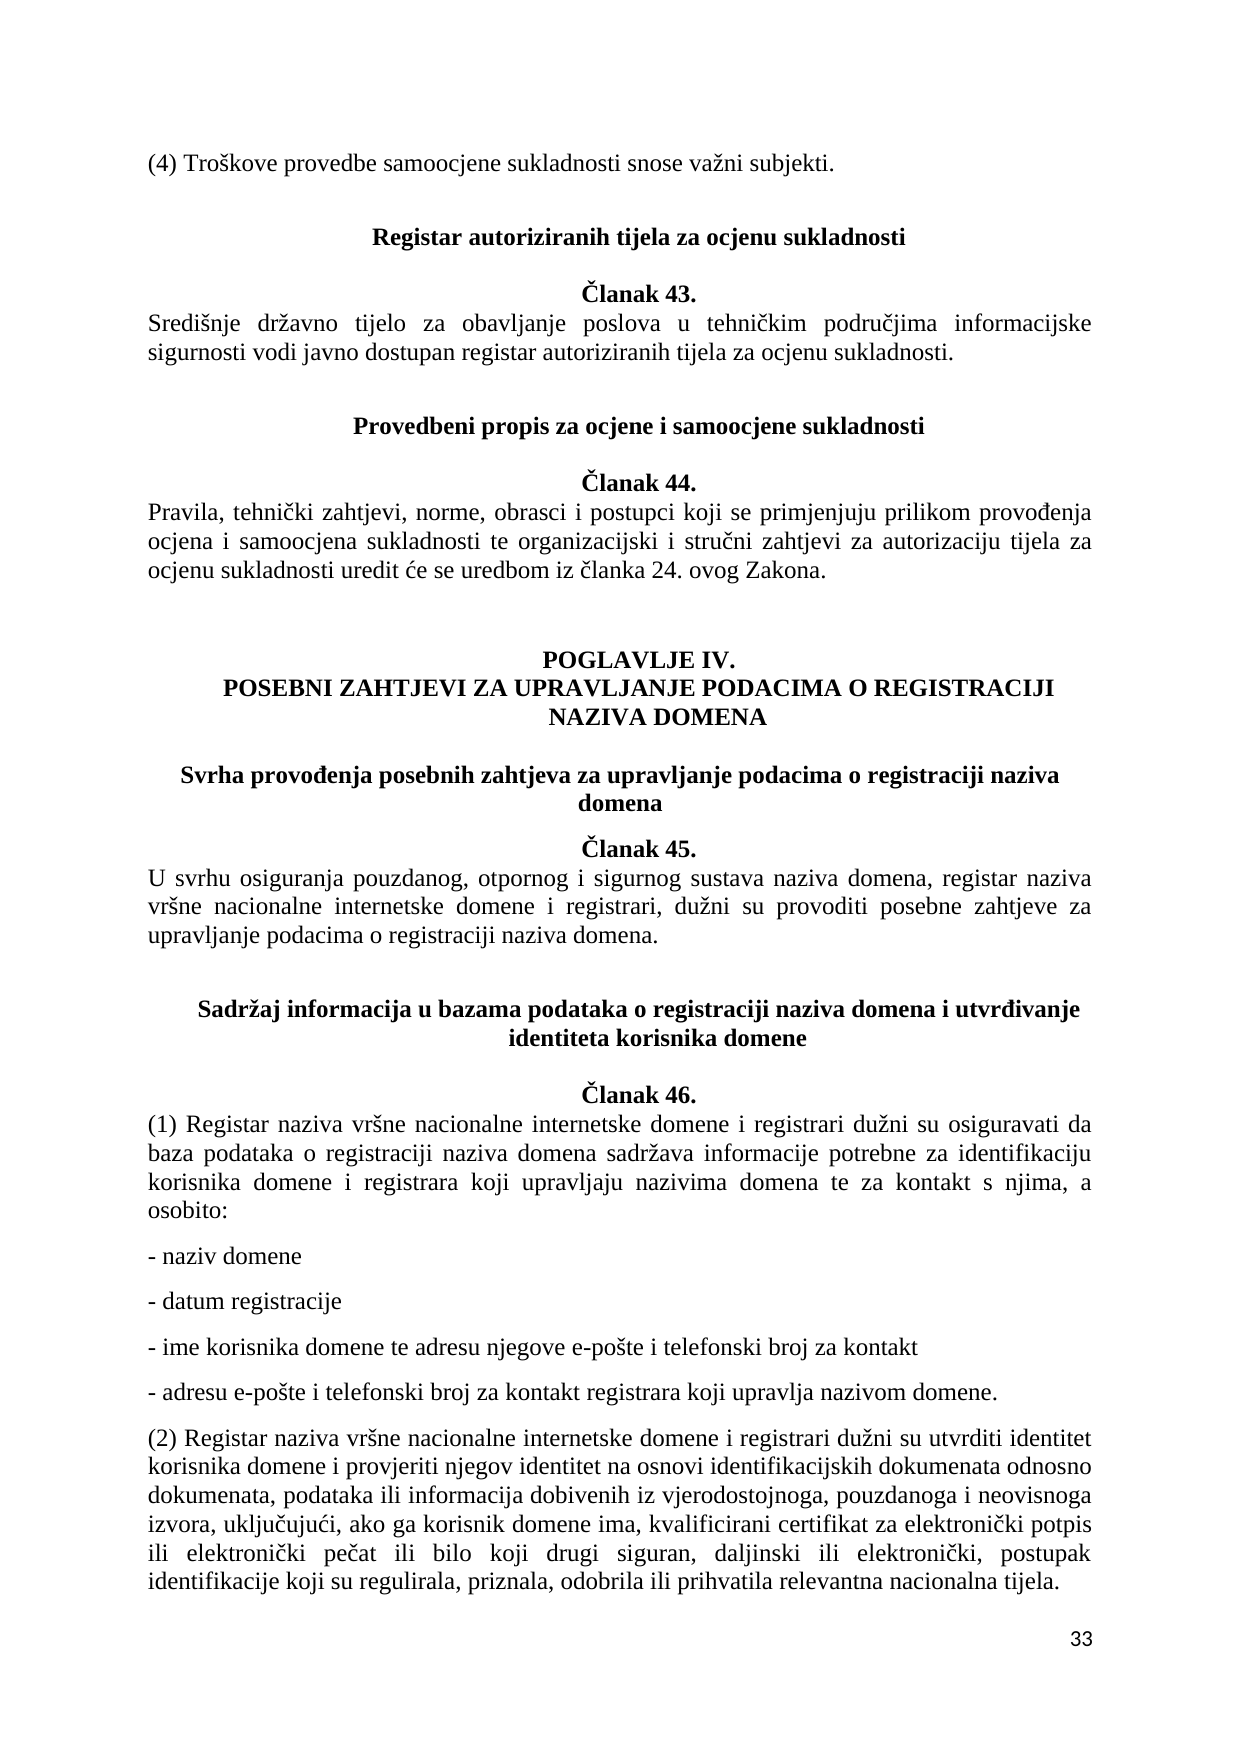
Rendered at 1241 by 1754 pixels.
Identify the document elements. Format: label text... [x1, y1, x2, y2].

text Provedbeni propis za ocjene i samoocjene sukladnosti [185, 411, 1093, 440]
text (2) Registar naziva vršne nacionalne internetske domene i registrari dužni su utvrditi identitet korisnika domene i provjeriti njegov identitet na osnovi identifikacijskih dokumenata odnosno dokumenata, podataka ili informacija dobivenih iz vjerodostojnoga, pouzdanoga i neovisnoga izvora, uključujući, ako ga korisnik domene ima, kvalificirani certifikat za elektronički potpis ili elektronički pečat ili bilo koji drugi siguran, daljinski ili elektronički, postupak identifikacije koji su regulirala, priznala, odobrila ili prihvatila relevantna nacionalna tijela. [148, 1423, 1093, 1595]
text POGLAVLJE IV. [185, 645, 1093, 673]
text Članak 46. [185, 1081, 1093, 1109]
text Svrha provođenja posebnih zahtjeva za upravljanje podacima o registraciji naziva domena [148, 760, 1093, 817]
text U svrhu osiguranja pouzdanog, otpornog i sigurnog sustava naziva domena, registar naziva vršne nacionalne internetske domene i registrari, dužni su provoditi posebne zahtjeve za upravljanje podacima o registraciji naziva domena. [148, 863, 1093, 949]
text - naziv domene [148, 1241, 1093, 1270]
text Sadržaj informacija u bazama podataka o registraciji naziva domena i utvrđivanje identiteta korisnika domene [185, 994, 1093, 1052]
text Članak 44. [185, 468, 1093, 497]
text Središnje državno tijelo za obavljanje poslova u tehničkim područjima informacijske sigurnosti vodi javno dostupan registar autoriziranih tijela za ocjenu sukladnosti. [148, 308, 1093, 366]
text POSEBNI ZAHTJEVI ZA UPRAVLJANJE PODACIMA O REGISTRACIJI NAZIVA DOMENA [185, 673, 1093, 731]
text (4) Troškove provedbe samoocjene sukladnosti snose važni subjekti. [148, 148, 1093, 176]
text Članak 43. [185, 279, 1093, 308]
text Članak 45. [185, 834, 1093, 863]
text - datum registracije [148, 1286, 1093, 1315]
text Pravila, tehnički zahtjevi, norme, obrasci i postupci koji se primjenjuju prilikom provođenja ocjena i samoocjena sukladnosti te organizacijski i stručni zahtjevi za autorizaciju tijela za ocjenu sukladnosti uredit će se uredbom iz članka 24. ovog Zakona. [148, 497, 1093, 583]
text (1) Registar naziva vršne nacionalne internetske domene i registrari dužni su osiguravati da baza podataka o registraciji naziva domena sadržava informacije potrebne za identifikaciju korisnika domene i registrara koji upravljaju nazivima domena te za kontakt s njima, a osobito: [148, 1109, 1093, 1224]
text Registar autoriziranih tijela za ocjenu sukladnosti [185, 222, 1093, 251]
text - adresu e-pošte i telefonski broj za kontakt registrara koji upravlja nazivom domene. [148, 1377, 1093, 1406]
text - ime korisnika domene te adresu njegove e-pošte i telefonski broj za kontakt [148, 1332, 1093, 1361]
